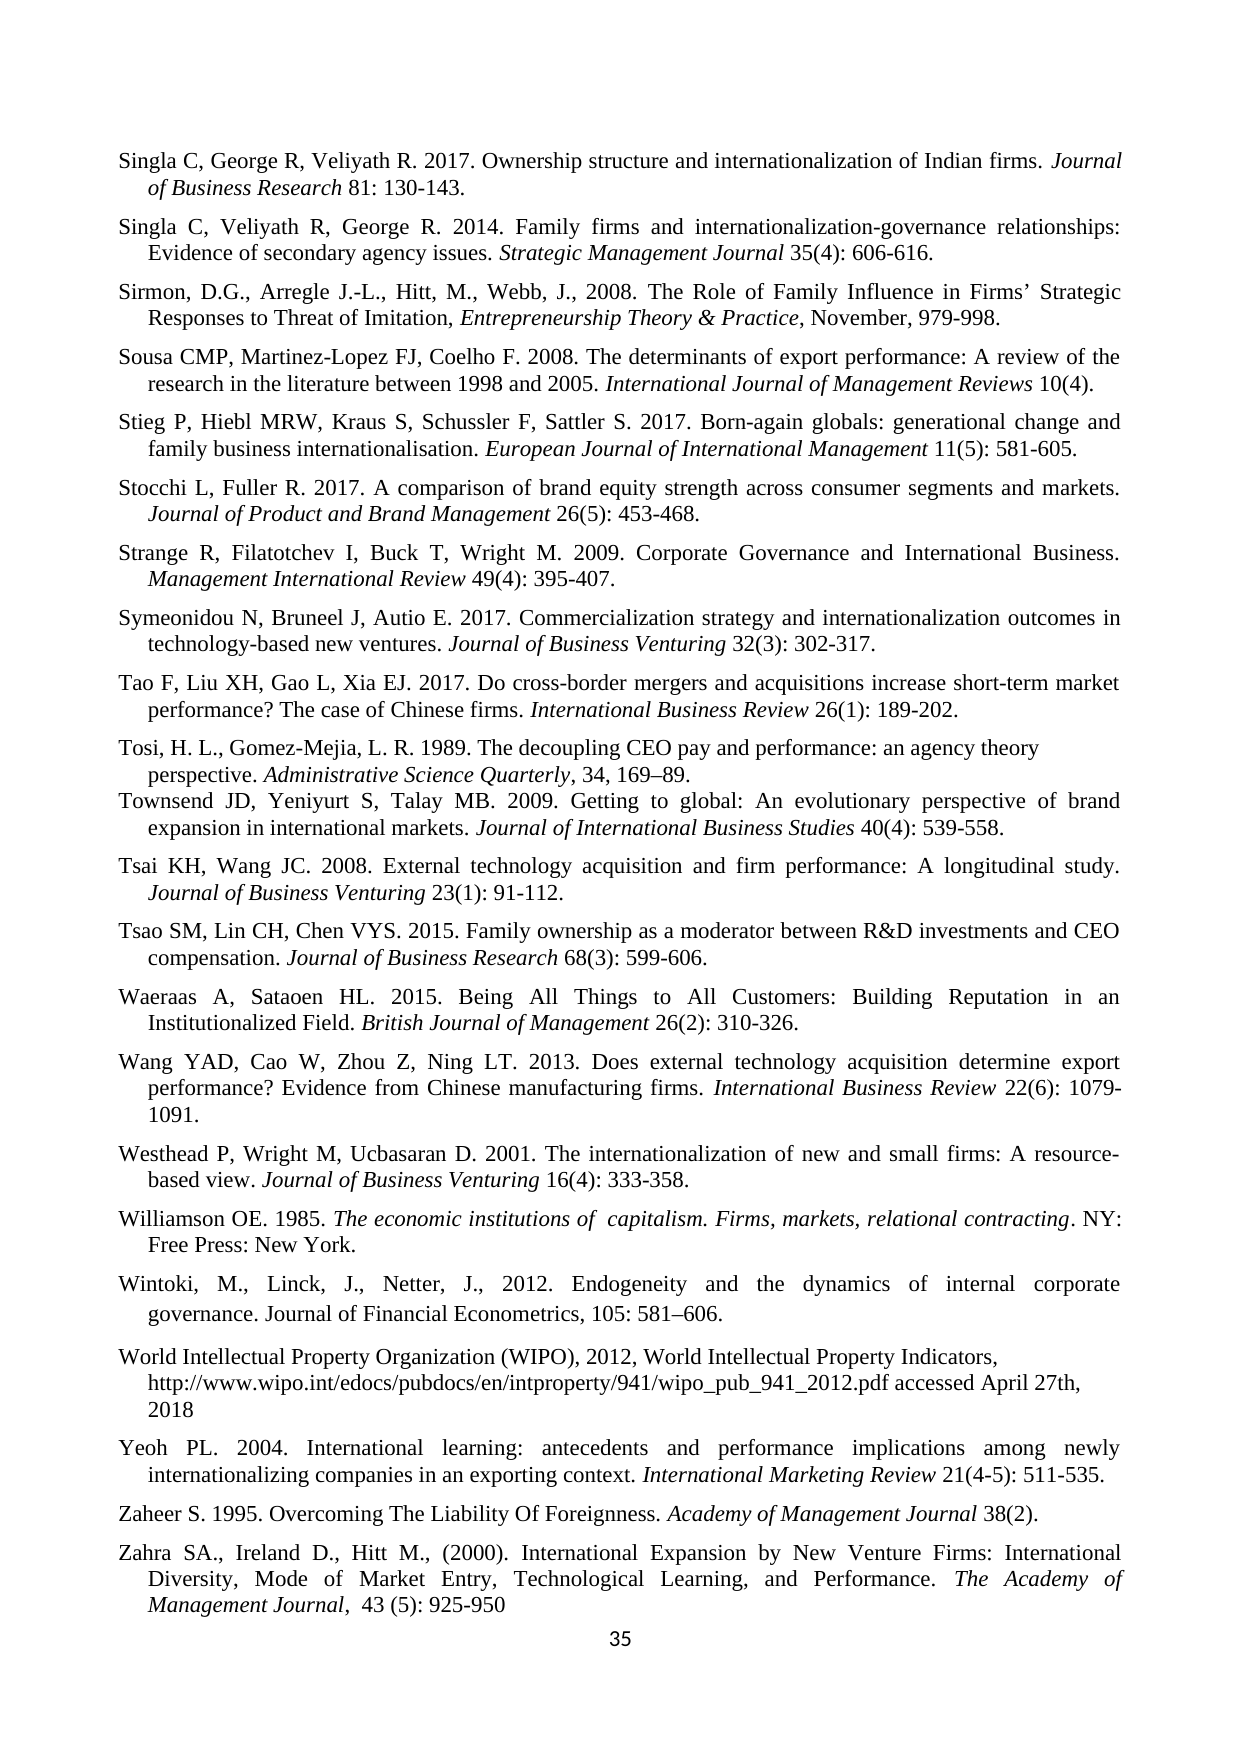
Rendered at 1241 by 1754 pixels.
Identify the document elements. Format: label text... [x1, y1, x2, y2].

text Yeoh PL. 2004. International learning: antecedents and performance implications among newly internationalizing companies in an exporting context. International Marketing Review 21(4-5): 511-535. [118, 1434, 1122, 1487]
text Sirmon, D.G., Arregle J.-L., Hitt, M., Webb, J., 2008. The Role of Family Influence in Firms’ Strategic Responses to Threat of Imitation, Entrepreneurship Theory & Practice, November, 979-998. [118, 278, 1122, 331]
text Zaheer S. 1995. Overcoming The Liability Of Foreignness. Academy of Management Journal 38(2). [118, 1500, 1122, 1526]
text Sousa CMP, Martinez-Lopez FJ, Coelho F. 2008. The determinants of export performance: A review of the research in the literature between 1998 and 2005. International Journal of Management Reviews 10(4). [118, 343, 1122, 396]
text Singla C, Veliyath R, George R. 2014. Family firms and internationalization-governance relationships: Evidence of secondary agency issues. Strategic Management Journal 35(4): 606-616. [118, 213, 1122, 266]
text Strange R, Filatotchev I, Buck T, Wright M. 2009. Corporate Governance and International Business. Management International Review 49(4): 395-407. [118, 539, 1122, 592]
text Westhead P, Wright M, Ucbasaran D. 2001. The internationalization of new and small firms: A resource-based view. Journal of Business Venturing 16(4): 333-358. [118, 1139, 1122, 1192]
text Tsai KH, Wang JC. 2008. External technology acquisition and firm performance: A longitudinal study. Journal of Business Venturing 23(1): 91-112. [118, 852, 1122, 905]
text Singla C, George R, Veliyath R. 2017. Ownership structure and internationalization of Indian firms. Journal of Business Research 81: 130-143. [118, 148, 1122, 200]
text Stocchi L, Fuller R. 2017. A comparison of brand equity strength across consumer segments and markets. Journal of Product and Brand Management 26(5): 453-468. [118, 474, 1122, 526]
text Tao F, Liu XH, Gao L, Xia EJ. 2017. Do cross-border mergers and acquisitions increase short-term market performance? The case of Chinese firms. International Business Review 26(1): 189-202. [118, 669, 1122, 722]
text Townsend JD, Yeniyurt S, Talay MB. 2009. Getting to global: An evolutionary perspective of brand expansion in international markets. Journal of International Business Studies 40(4): 539-558. [118, 787, 1122, 840]
text World Intellectual Property Organization (WIPO), 2012, World Intellectual Property Indicators, http://www.wipo.int/edocs/pubdocs/en/intproperty/941/wipo_pub_941_2012.pdf accessed April 27th, 2018 [118, 1343, 1122, 1422]
text Wang YAD, Cao W, Zhou Z, Ning LT. 2013. Does external technology acquisition determine export performance? Evidence from Chinese manufacturing firms. International Business Review 22(6): 1079-1091. [118, 1048, 1122, 1127]
text Stieg P, Hiebl MRW, Kraus S, Schussler F, Sattler S. 2017. Born-again globals: generational change and family business internationalisation. European Journal of International Management 11(5): 581-605. [118, 408, 1122, 461]
text Williamson OE. 1985. The economic institutions of capitalism. Firms, markets, relational contracting. NY: Free Press: New York. [118, 1205, 1122, 1257]
text Wintoki, M., Linck, J., Netter, J., 2012. Endogeneity and the dynamics of internal corporate governance. Journal of Financial Econometrics, 105: 581–606. [118, 1270, 1122, 1327]
text Tosi, H. L., Gomez-Mejia, L. R. 1989. The decoupling CEO pay and performance: an agency theory perspective. Administrative Science Quarterly, 34, 169–89. [118, 734, 1122, 787]
text Symeonidou N, Bruneel J, Autio E. 2017. Commercialization strategy and internationalization outcomes in technology-based new ventures. Journal of Business Venturing 32(3): 302-317. [118, 604, 1122, 657]
text Waeraas A, Sataoen HL. 2015. Being All Things to All Customers: Building Reputation in an Institutionalized Field. British Journal of Management 26(2): 310-326. [118, 983, 1122, 1036]
text Tsao SM, Lin CH, Chen VYS. 2015. Family ownership as a moderator between R&D investments and CEO compensation. Journal of Business Research 68(3): 599-606. [118, 918, 1122, 970]
text Zahra SA., Ireland D., Hitt M., (2000). International Expansion by New Venture Firms: International Diversity, Mode of Market Entry, Technological Learning, and Performance. The Academy of Management Journal, 43 (5): 925-950 [118, 1538, 1122, 1618]
